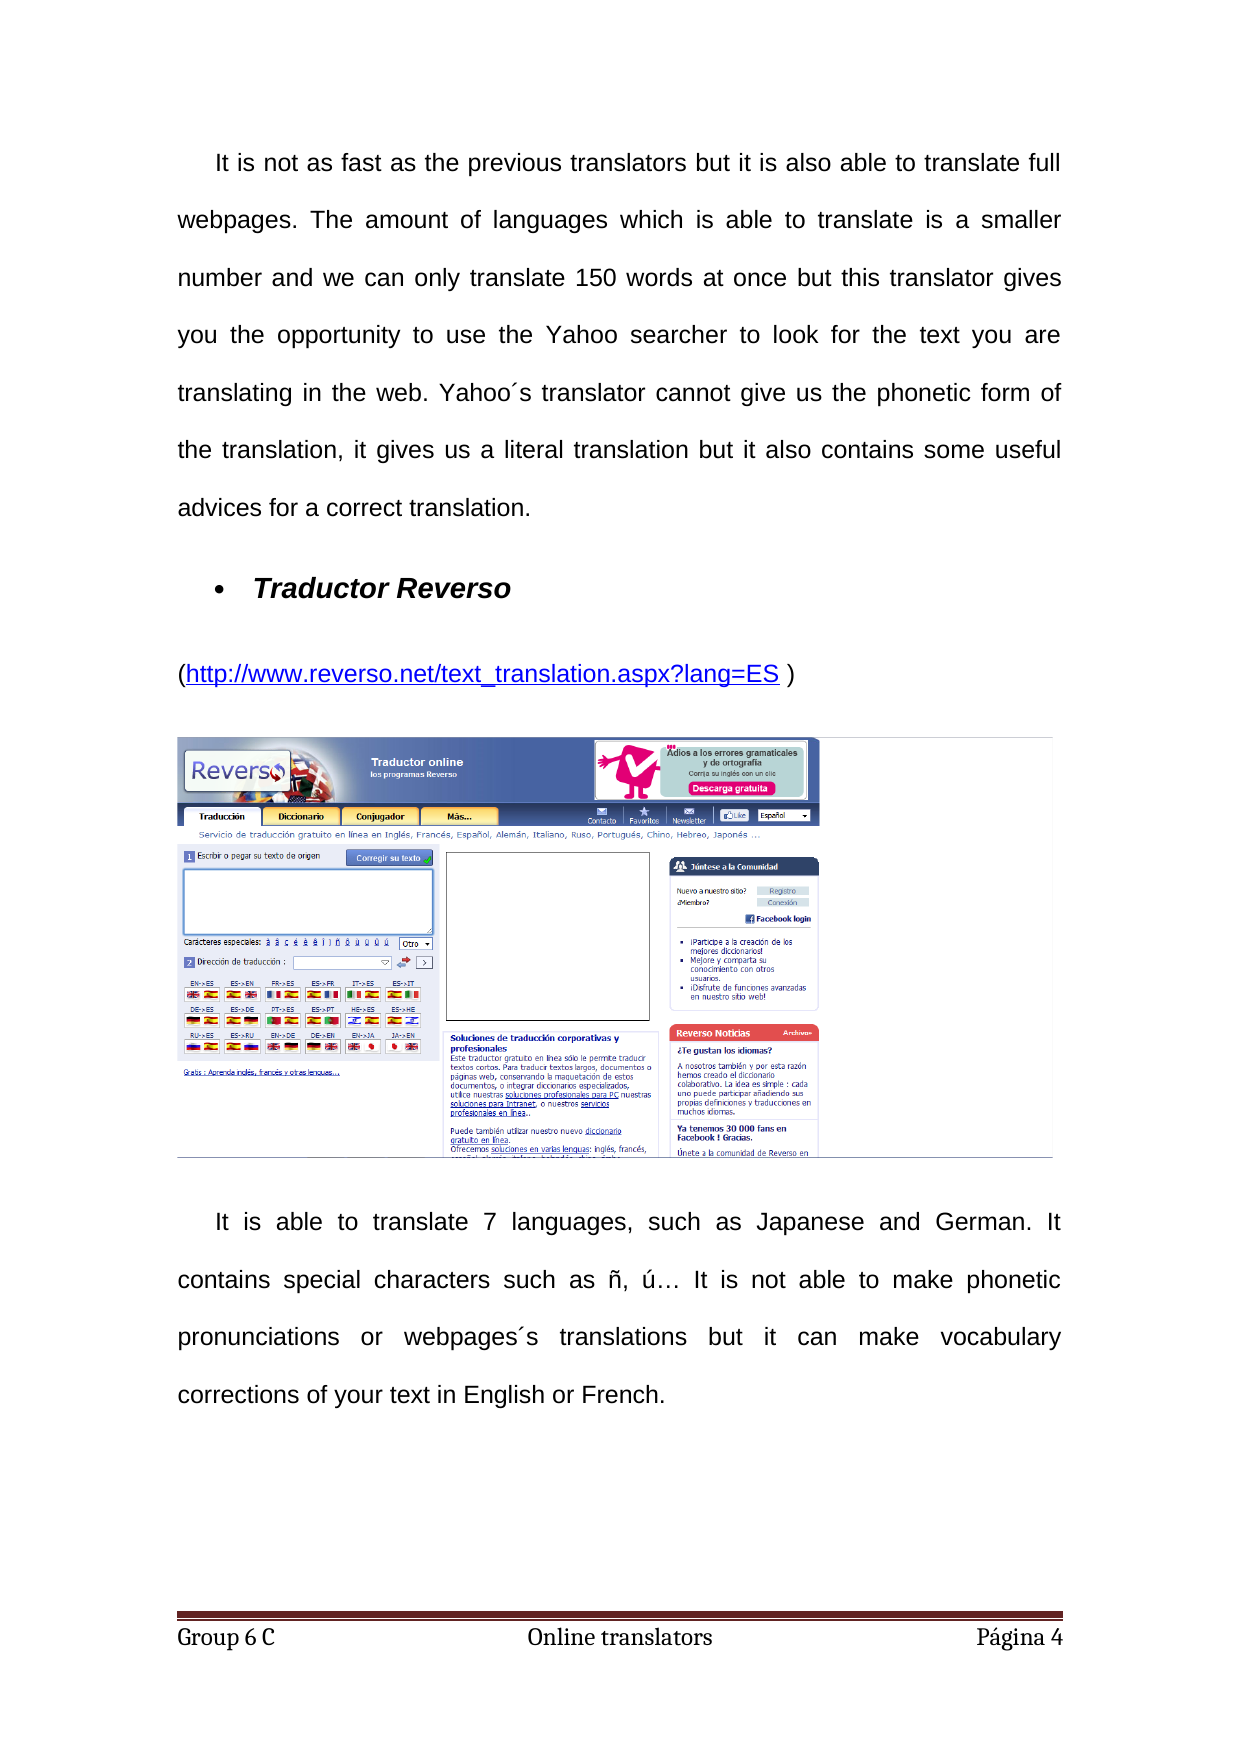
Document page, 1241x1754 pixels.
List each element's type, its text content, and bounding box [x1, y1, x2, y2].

picture [177, 737, 1053, 1158]
list Traductor Reverso [215, 571, 1063, 604]
text (http://www.reverso.net/text_translation.aspx?lang=ES ) [177, 659, 1063, 688]
text It is able to translate 7 languages, such as Japanese and German. It contains special characters such as ñ, ú… It is not able to make phonetic pronunciations or webpages´s translations but it can make vocabulary corrections of your text in English or French. [177, 1207, 1063, 1408]
text It is not as fast as the previous translators but it is also able to translate full webpages. The amount of languages which is able to translate is a smaller number and we can only translate 150 words at once but this translator gives you the opportunity to use the Yahoo searcher to look for the text you are translating in the web. Yahoo´s translator cannot give us the phonetic form of the translation, it gives us a literal translation but it also contains some useful advices for a correct translation. [177, 148, 1063, 521]
